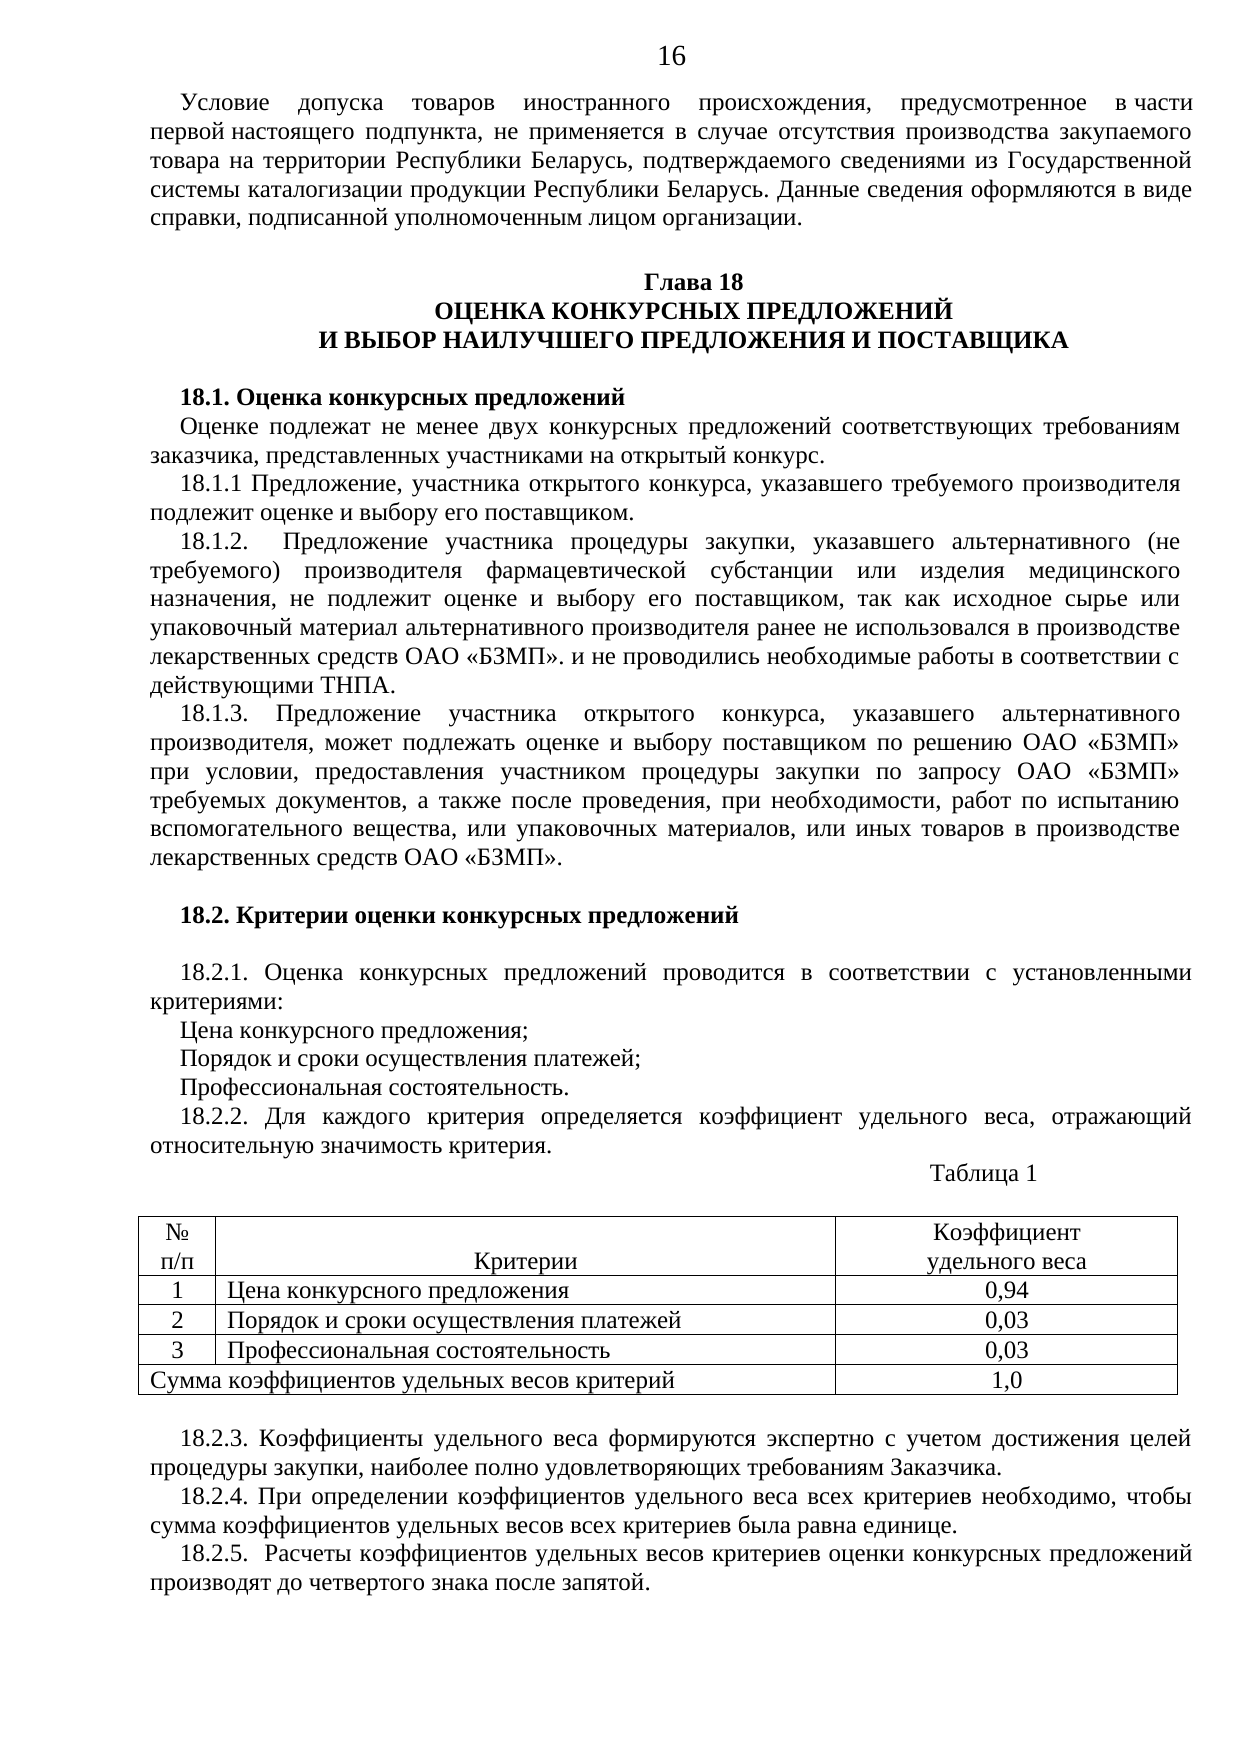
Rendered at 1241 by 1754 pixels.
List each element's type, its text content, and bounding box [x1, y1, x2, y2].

text 18.1. Оценка конкурсных предложений [150, 382, 1181, 411]
text Условие допуска товаров иностранного происхождения, предусмотренное в части первой настоящего подпункта, не применяется в случае отсутствия производства закупаемого товара на территории Республики Беларусь, подтверждаемого сведениями из Государственной системы каталогизации продукции Республики Беларусь. Данные сведения оформляются в виде справки, подписанной уполномоченным лицом организации. [150, 87, 1193, 231]
table_cell Профессиональная состоятельность [216, 1335, 835, 1364]
text Цена конкурсного предложения; [150, 1015, 1193, 1043]
text 18.1.3. Предложение участника открытого конкурса, указавшего альтернативного производителя, может подлежать оценке и выбору поставщиком по решению ОАО «БЗМП» при условии, предоставления участником процедуры закупки по запросу ОАО «БЗМП» требуемых документов, а также после проведения, при необходимости, работ по испытанию вспомогательного вещества, или упаковочных материалов, или иных товаров в производстве лекарственных средств ОАО «БЗМП». [150, 698, 1181, 871]
table_cell Сумма коэффициентов удельных весов критерий [139, 1365, 835, 1394]
text Оценке подлежат не менее двух конкурсных предложений соответствующих требованиям заказчика, представленных участниками на открытый конкурс. [150, 411, 1181, 468]
text Глава 18 [150, 267, 1193, 296]
text 18.2.3. Коэффициенты удельного веса формируются экспертно с учетом достижения целей процедуры закупки, наиболее полно удовлетворяющих требованиям Заказчика. [150, 1423, 1193, 1481]
text 18.2.2. Для каждого критерия определяется коэффициент удельного веса, отражающий относительную значимость критерия. [150, 1101, 1193, 1158]
table_header Коэффициент удельного веса [836, 1217, 1177, 1274]
table_cell Порядок и сроки осуществления платежей [216, 1305, 835, 1334]
text 18.1.2. Предложение участника процедуры закупки, указавшего альтернативного (не требуемого) производителя фармацевтической субстанции или изделия медицинского назначения, не подлежит оценке и выбору его поставщиком, так как исходное сырье или упаковочный материал альтернативного производителя ранее не использовался в производстве лекарственных средств ОАО «БЗМП». и не проводились необходимые работы в соответствии с действующими ТНПА. [150, 526, 1181, 698]
table_cell 1,0 [836, 1365, 1177, 1394]
table_header Критерии [216, 1217, 835, 1274]
text ОЦЕНКА КОНКУРСНЫХ ПРЕДЛОЖЕНИЙ [150, 296, 1193, 325]
text 18.2.4. При определении коэффициентов удельного веса всех критериев необходимо, чтобы сумма коэффициентов удельных весов всех критериев была равна единице. [150, 1481, 1193, 1538]
table_header № п/п [139, 1217, 215, 1274]
table_cell 2 [139, 1305, 215, 1334]
text Таблица 1 [150, 1158, 1193, 1187]
table_cell Цена конкурсного предложения [216, 1276, 835, 1304]
text Профессиональная состоятельность. [150, 1072, 1193, 1101]
text 18.2.1. Оценка конкурсных предложений проводится в соответствии с установленными критериями: [150, 957, 1193, 1015]
table_cell 0,03 [836, 1305, 1177, 1334]
table_cell 1 [139, 1276, 215, 1304]
text 18.1.1 Предложение, участника открытого конкурса, указавшего требуемого производителя подлежит оценке и выбору его поставщиком. [150, 468, 1181, 526]
table_cell 0,94 [836, 1276, 1177, 1304]
text 18.2. Критерии оценки конкурсных предложений [150, 900, 1193, 928]
table_cell 3 [139, 1335, 215, 1364]
text Порядок и сроки осуществления платежей; [150, 1043, 1193, 1072]
text И ВЫБОР НАИЛУЧШЕГО ПРЕДЛОЖЕНИЯ И ПОСТАВЩИКА [150, 325, 1193, 353]
text 18.2.5. Расчеты коэффициентов удельных весов критериев оценки конкурсных предложений производят до четвертого знака после запятой. [150, 1538, 1193, 1596]
table_cell 0,03 [836, 1335, 1177, 1364]
